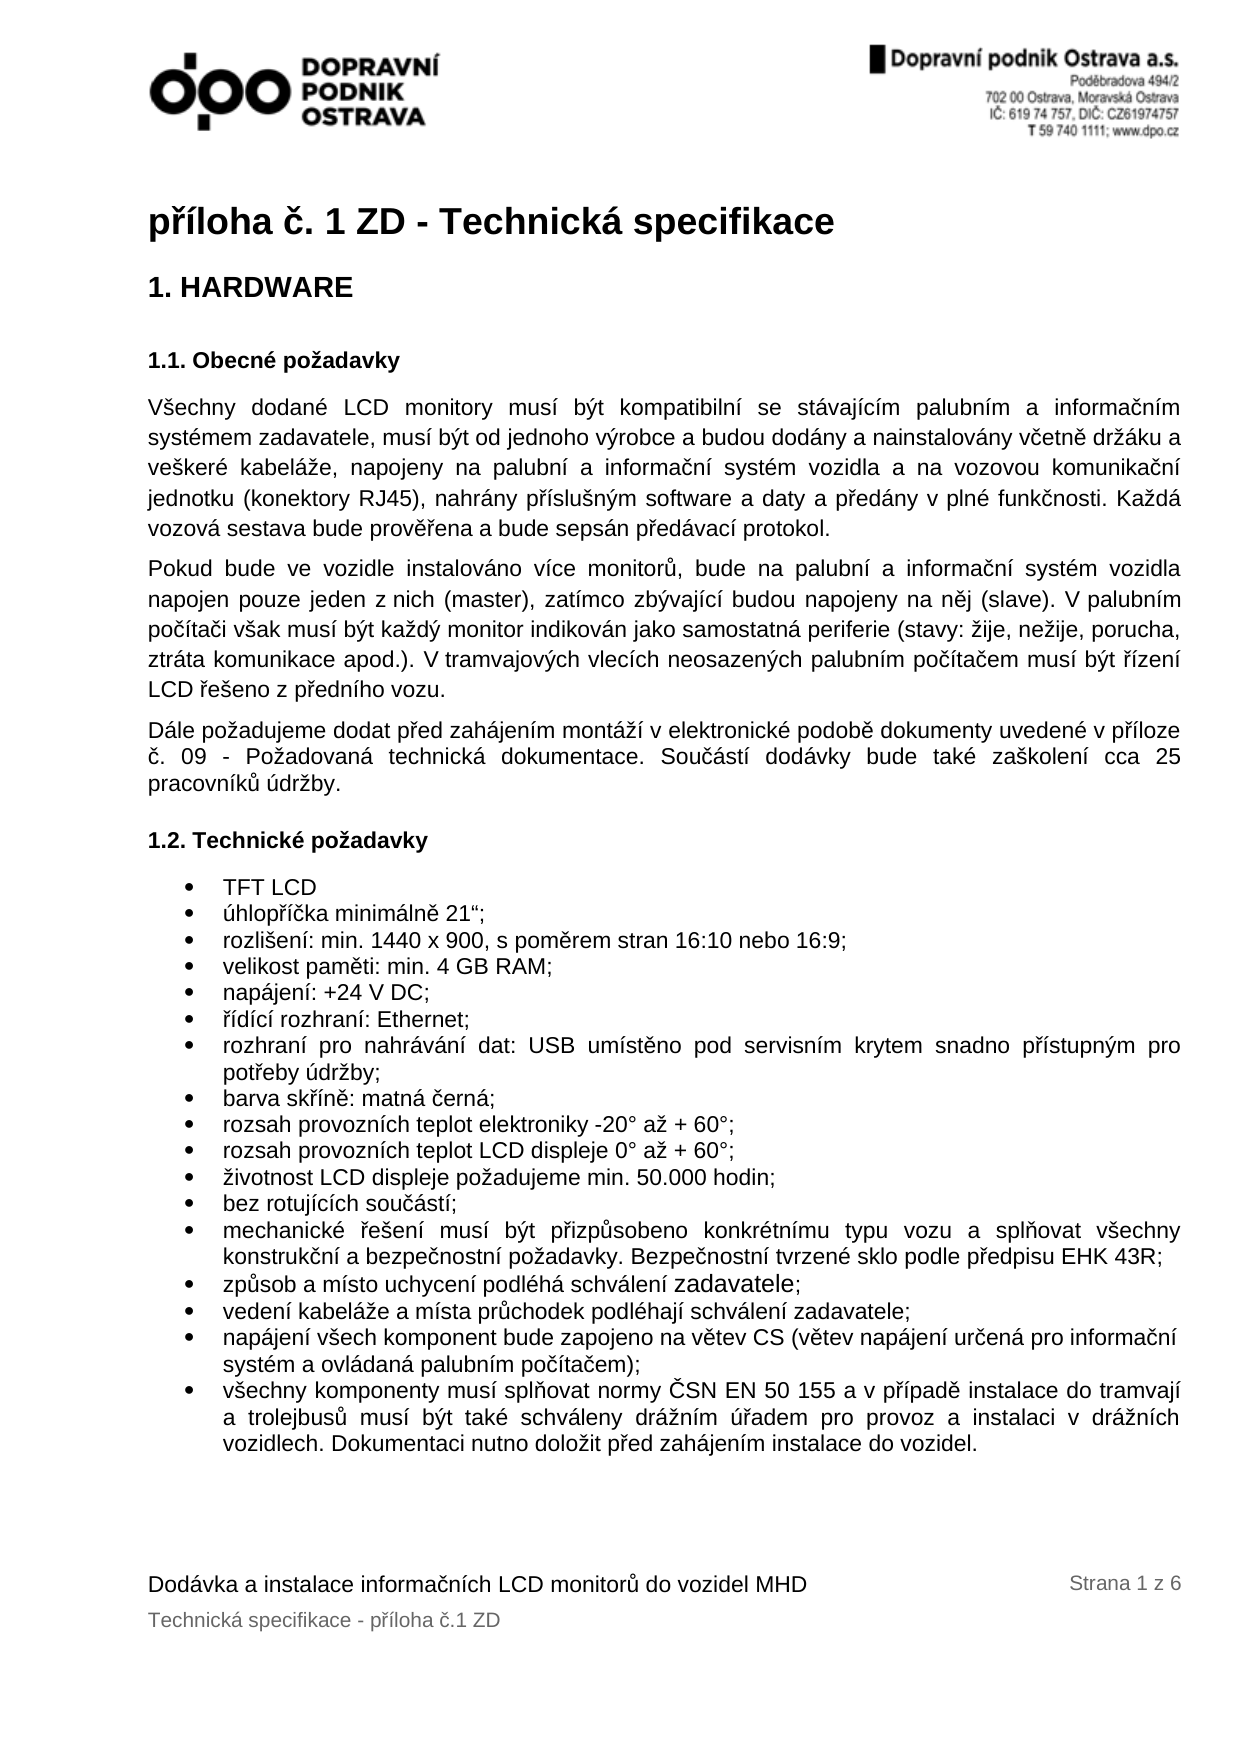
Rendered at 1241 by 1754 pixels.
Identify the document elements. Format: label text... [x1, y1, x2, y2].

list rozsah provozních teplot elektroniky -20° až + 60°; [185, 1111, 1181, 1137]
subtitle 1. HARDWARE [148, 270, 1181, 303]
list velikost paměti: min. 4 GB RAM; [185, 953, 1181, 979]
list rozlišení: min. 1440 x 900, s poměrem stran 16:10 nebo 16:9; [185, 927, 1181, 953]
subtitle 1.1. Obecné požadavky [148, 347, 1181, 373]
picture [867, 42, 1182, 142]
list způsob a místo uchycení podléhá schválení zadavatele; [185, 1269, 1181, 1298]
list rozsah provozních teplot LCD displeje 0° až + 60°; [185, 1137, 1181, 1164]
subtitle příloha č. 1 ZD - Technická specifikace [148, 199, 1181, 242]
list úhlopříčka minimálně 21“; [185, 900, 1181, 927]
list barva skříně: matná černá; [185, 1085, 1181, 1111]
subtitle Dále požadujeme dodat před zahájením montáží v elektronické podobě dokumenty uvedené v příloze č. 09 - Požadovaná technická dokumentace. Součástí dodávky bude také zaškolení cca 25 pracovníků údržby. [148, 717, 1181, 796]
subtitle 1.2. Technické požadavky [148, 827, 1181, 853]
list všechny komponenty musí splňovat normy ČSN EN 50 155 a v případě instalace do tramvají a trolejbusů musí být také schváleny drážním úřadem pro provoz a instalaci v drážních vozidlech. Dokumentaci nutno doložit před zahájením instalace do vozidel. [185, 1377, 1181, 1456]
list napájení všech komponent bude zapojeno na větev CS (větev napájení určená pro informační systém a ovládaná palubním počítačem); [185, 1324, 1181, 1377]
picture [147, 50, 444, 134]
list vedení kabeláže a místa průchodek podléhají schválení zadavatele; [185, 1298, 1181, 1324]
list bez rotujících součástí; [185, 1190, 1181, 1217]
list řídící rozhraní: Ethernet; [185, 1006, 1181, 1032]
text Všechny dodané LCD monitory musí být kompatibilní se stávajícím palubním a informačním systémem zadavatele, musí být od jednoho výrobce a budou dodány a nainstalovány včetně držáku a veškeré kabeláže, napojeny na palubní a informační systém vozidla a na vozovou komunikační jednotku (konektory RJ45), nahrány příslušným software a daty a předány v plné funkčnosti. Každá vozová sestava bude prověřena a bude sepsán předávací protokol. [148, 394, 1181, 541]
list životnost LCD displeje požadujeme min. 50.000 hodin; [185, 1164, 1181, 1190]
list mechanické řešení musí být přizpůsobeno konkrétnímu typu vozu a splňovat všechny konstrukční a bezpečnostní požadavky. Bezpečnostní tvrzené sklo podle předpisu EHK 43R; [185, 1217, 1181, 1269]
list TFT LCD [185, 874, 1181, 900]
list napájení: +24 V DC; [185, 979, 1181, 1006]
list rozhraní pro nahrávání dat: USB umístěno pod servisním krytem snadno přístupným pro potřeby údržby; [185, 1032, 1181, 1085]
text Pokud bude ve vozidle instalováno více monitorů, bude na palubní a informační systém vozidla napojen pouze jeden z nich (master), zatímco zbývající budou napojeny na něj (slave). V palubním počítači však musí být každý monitor indikován jako samostatná periferie (stavy: žije, nežije, porucha, ztráta komunikace apod.). V tramvajových vlecích neosazených palubním počítačem musí být řízení LCD řešeno z předního vozu. [148, 555, 1181, 703]
